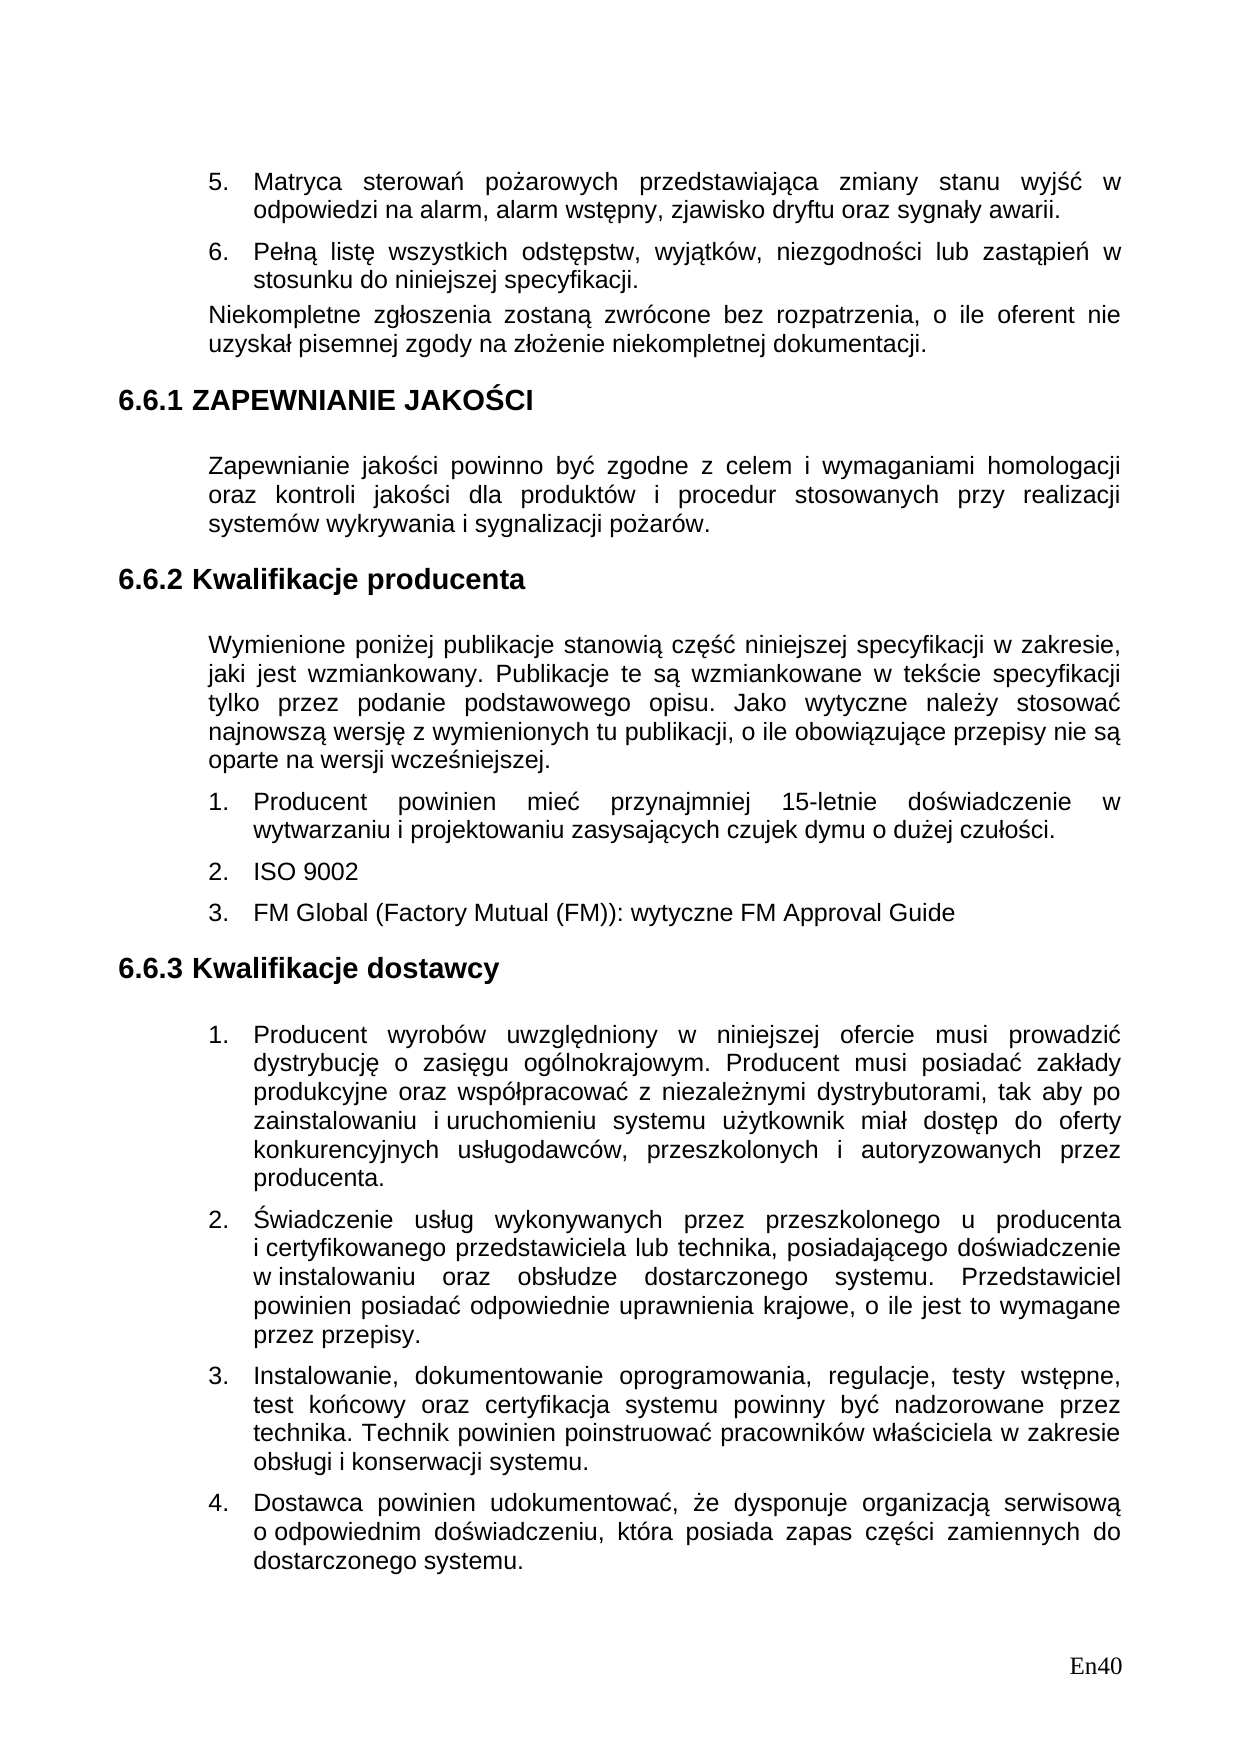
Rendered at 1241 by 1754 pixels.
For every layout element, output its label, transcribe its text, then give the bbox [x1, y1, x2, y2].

text Niekompletne zgłoszenia zostaną zwrócone bez rozpatrzenia, o ile oferent nie uzyskał pisemnej zgody na złożenie niekompletnej dokumentacji. [208, 301, 1122, 358]
list Producent powinien mieć przynajmniej 15-letnie doświadczenie w wytwarzaniu i projektowaniu zasysających czujek dymu o dużej czułości. [208, 787, 1122, 844]
subtitle Kwalifikacje producenta [118, 562, 1122, 596]
text ISO 9002 [208, 857, 1122, 885]
text Dostawca powinien udokumentować, że dysponuje organizacją serwisową o odpowiednim doświadczeniu, która posiada zapas części zamiennych do dostarczonego systemu. [208, 1488, 1122, 1574]
text Matryca sterowań pożarowych przedstawiająca zmiany stanu wyjść w odpowiedzi na alarm, alarm wstępny, zjawisko dryftu oraz sygnały awarii. [208, 167, 1122, 224]
text Pełną listę wszystkich odstępstw, wyjątków, niezgodności lub zastąpień w stosunku do niniejszej specyfikacji. [208, 237, 1122, 294]
text Wymienione poniżej publikacje stanowią część niniejszej specyfikacji w zakresie, jaki jest wzmiankowany. Publikacje te są wzmiankowane w tekście specyfikacji tylko przez podanie podstawowego opisu. Jako wytyczne należy stosować najnowszą wersję z wymienionych tu publikacji, o ile obowiązujące przepisy nie są oparte na wersji wcześniejszej. [208, 630, 1122, 774]
list Producent wyrobów uwzględniony w niniejszej ofercie musi prowadzić dystrybucję o zasięgu ogólnokrajowym. Producent musi posiadać zakłady produkcyjne oraz współpracować z niezależnymi dystrybutorami, tak aby po zainstalowaniu i uruchomieniu systemu użytkownik miał dostęp do oferty konkurencyjnych usługodawców, przeszkolonych i autoryzowanych przez producenta. [208, 1019, 1122, 1192]
text Zapewnianie jakości powinno być zgodne z celem i wymaganiami homologacji oraz kontroli jakości dla produktów i procedur stosowanych przy realizacji systemów wykrywania i sygnalizacji pożarów. [208, 451, 1122, 537]
subtitle ZAPEWNIANIE JAKOŚCI [118, 383, 1122, 417]
text FM Global (Factory Mutual (FM)): wytyczne FM Approval Guide [208, 898, 1122, 927]
text Instalowanie, dokumentowanie oprogramowania, regulacje, testy wstępne, test końcowy oraz certyfikacja systemu powinny być nadzorowane przez technika. Technik powinien poinstruować pracowników właściciela w zakresie obsługi i konserwacji systemu. [208, 1361, 1122, 1476]
text Świadczenie usług wykonywanych przez przeszkolonego u producenta i certyfikowanego przedstawiciela lub technika, posiadającego doświadczenie w instalowaniu oraz obsłudze dostarczonego systemu. Przedstawiciel powinien posiadać odpowiednie uprawnienia krajowe, o ile jest to wymagane przez przepisy. [208, 1204, 1122, 1348]
subtitle Kwalifikacje dostawcy [118, 952, 1122, 985]
